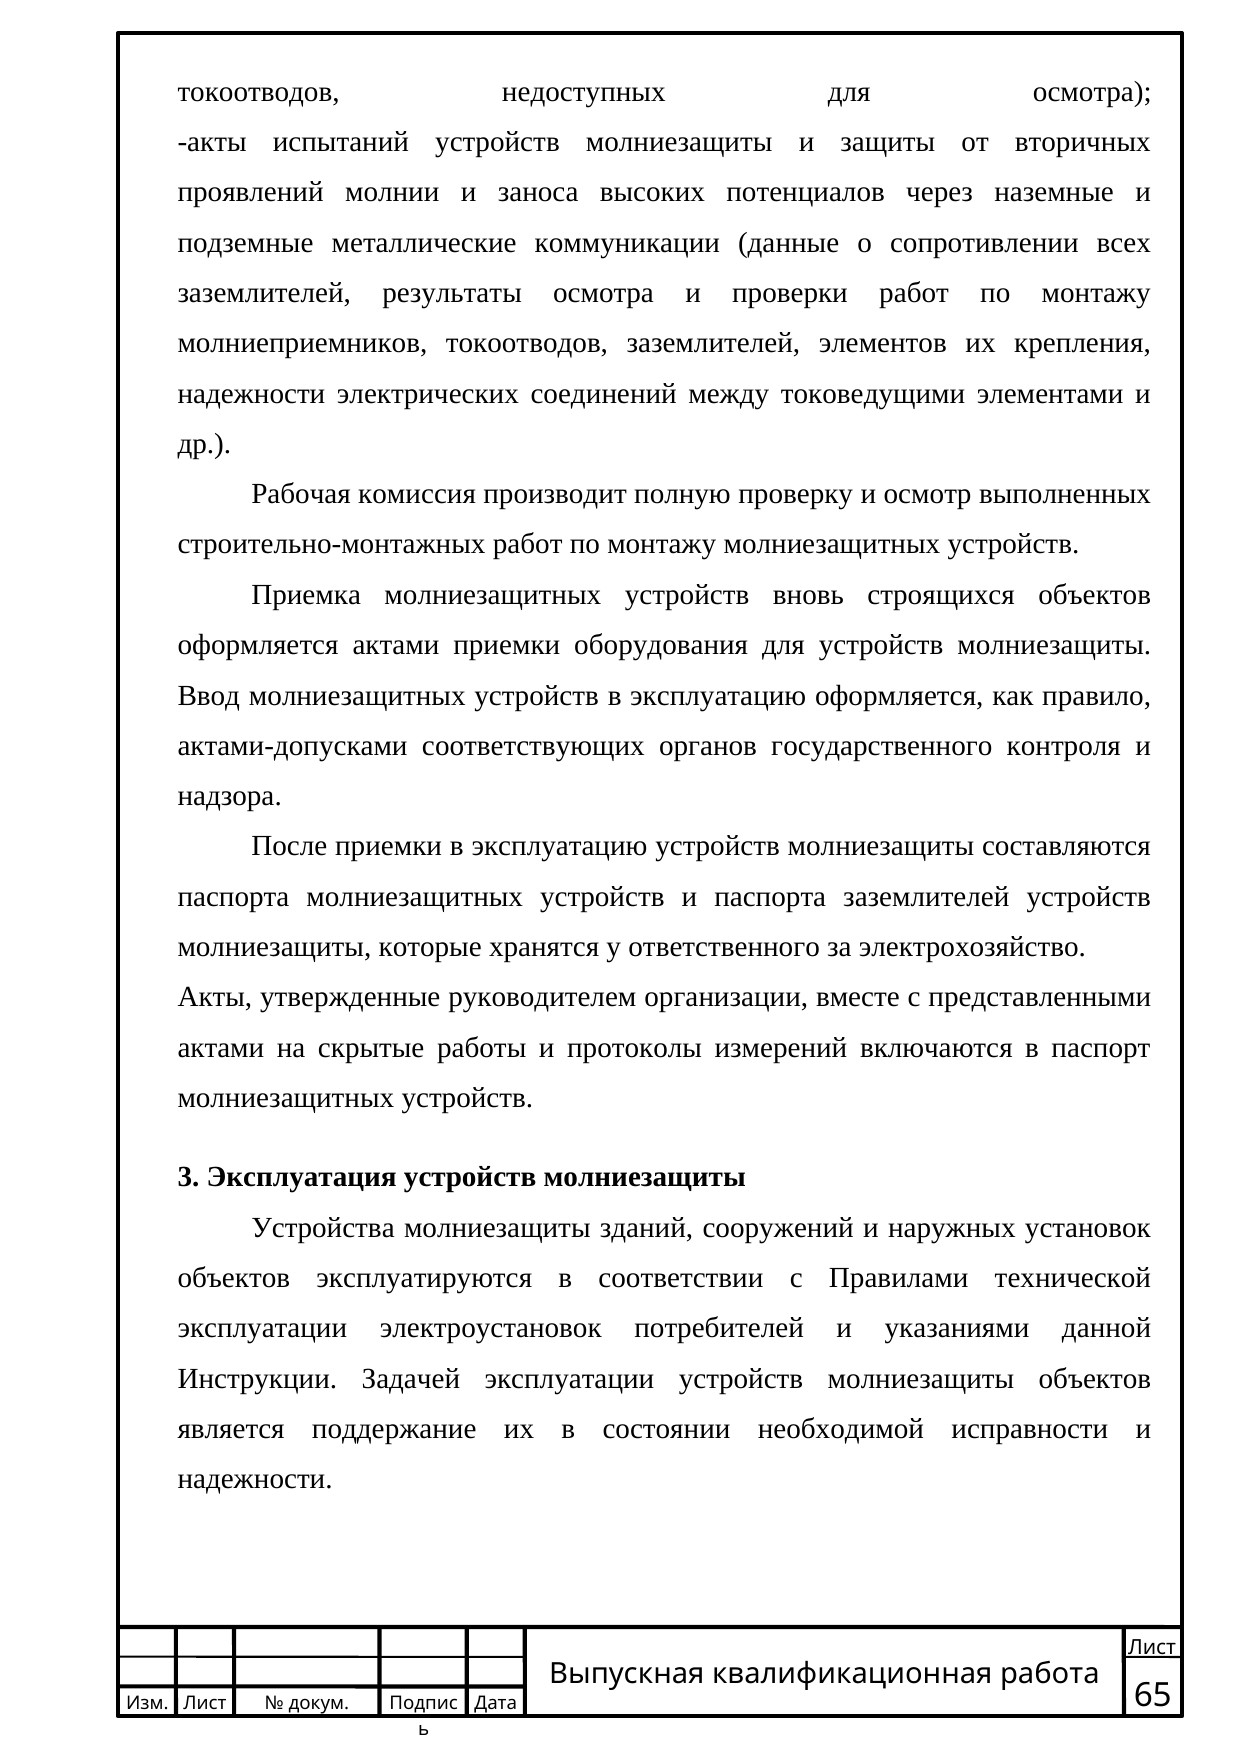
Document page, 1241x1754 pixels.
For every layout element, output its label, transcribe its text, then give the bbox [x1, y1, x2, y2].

text После приемки в эксплуатацию устройств молниезащиты составляются паспорта молниезащитных устройств и паспорта заземлителей устройств молниезащиты, которые хранятся у ответственного за электрохозяйство. [177, 828, 1152, 963]
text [177, 74, 1152, 459]
text 3. Эксплуатация устройств молниезащиты [177, 1159, 1152, 1193]
text Акты, утвержденные руководителем организации, вместе с представленными актами на скрытые работы и протоколы измерений включаются в паспорт молниезащитных устройств. [177, 979, 1152, 1114]
text Приемка молниезащитных устройств вновь строящихся объектов оформляется актами приемки оборудования для устройств молниезащиты. Ввод молниезащитных устройств в эксплуатацию оформляется, как правило, актами-допусками соответствующих органов государственного контроля и надзора. [177, 577, 1152, 812]
text Устройства молниезащиты зданий, сооружений и наружных установок объектов эксплуатируются в соответствии с Правилами технической эксплуатации электроустановок потребителей и указаниями данной Инструкции. Задачей эксплуатации устройств молниезащиты объектов является поддержание их в состоянии необходимой исправности и надежности. [177, 1210, 1152, 1495]
text Рабочая комиссия производит полную проверку и осмотр выполненных строительно-монтажных работ по монтажу молниезащитных устройств. [177, 476, 1152, 560]
